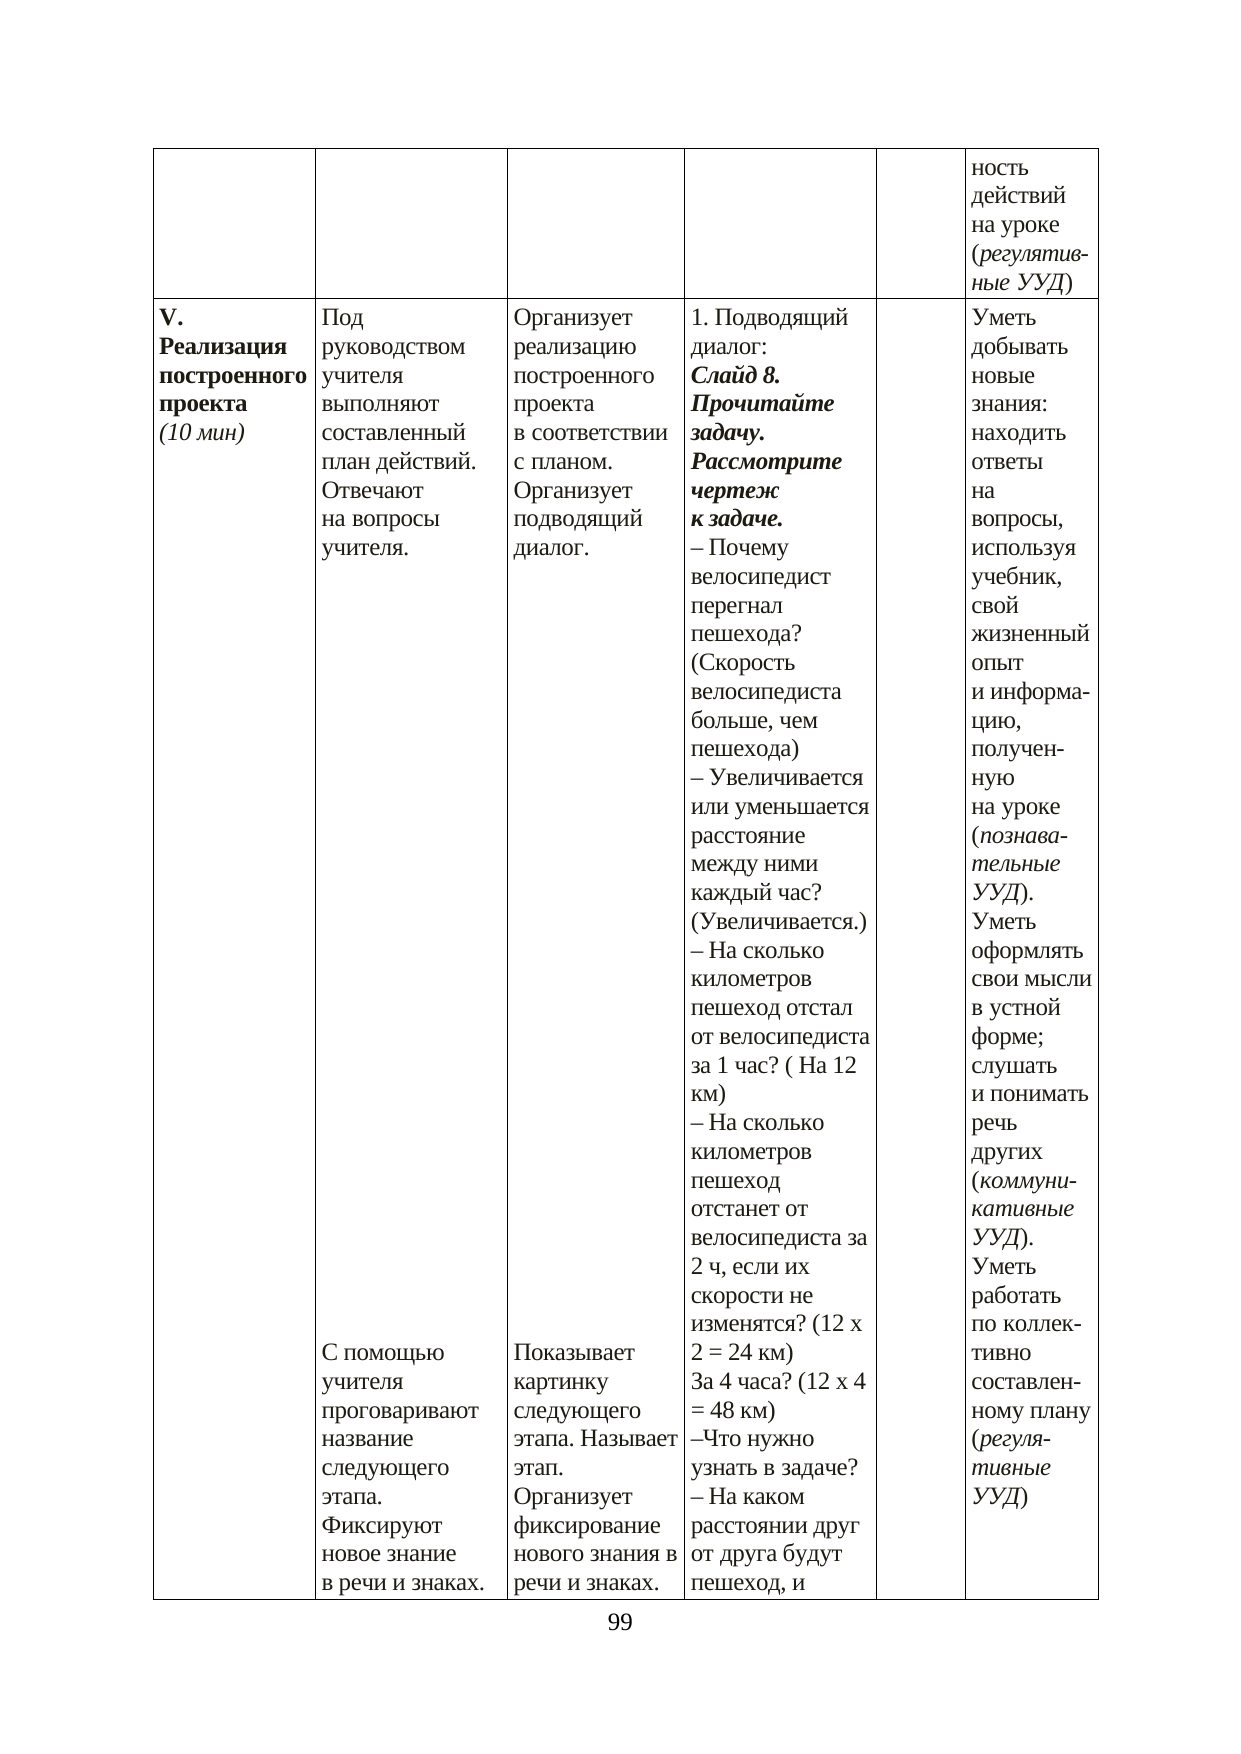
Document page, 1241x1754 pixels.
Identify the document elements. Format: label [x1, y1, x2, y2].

table_cell [316, 299, 507, 1599]
table_cell [877, 299, 965, 1599]
table_cell [966, 149, 1098, 298]
table_cell [877, 149, 965, 298]
table_cell [508, 299, 684, 1599]
table_cell [685, 299, 876, 1599]
table_cell [966, 299, 1098, 1599]
table_cell [316, 149, 507, 298]
table_cell [685, 149, 876, 298]
table_cell [154, 299, 315, 1599]
table_cell [508, 149, 684, 298]
table_cell [154, 149, 315, 298]
